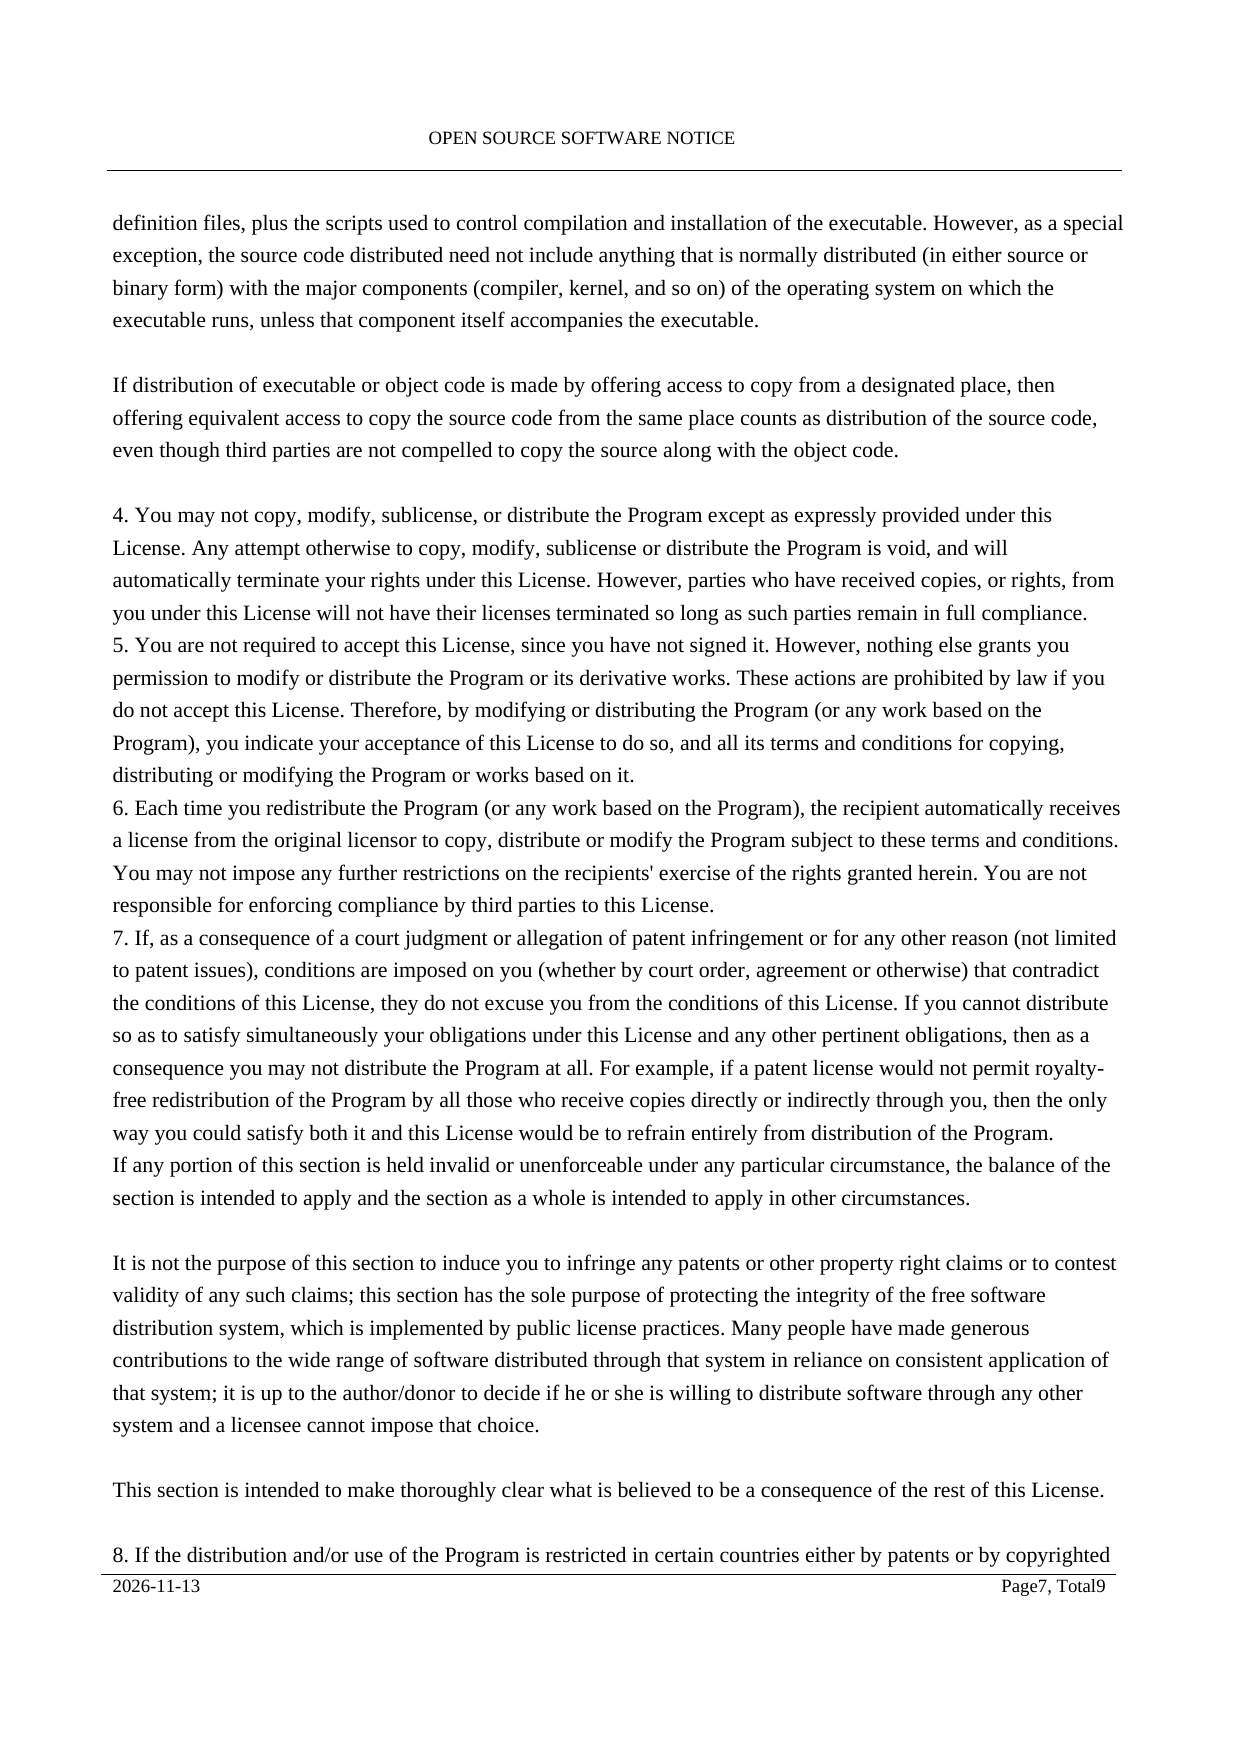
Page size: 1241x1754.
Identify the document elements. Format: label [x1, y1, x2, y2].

text [112, 206, 1128, 1571]
